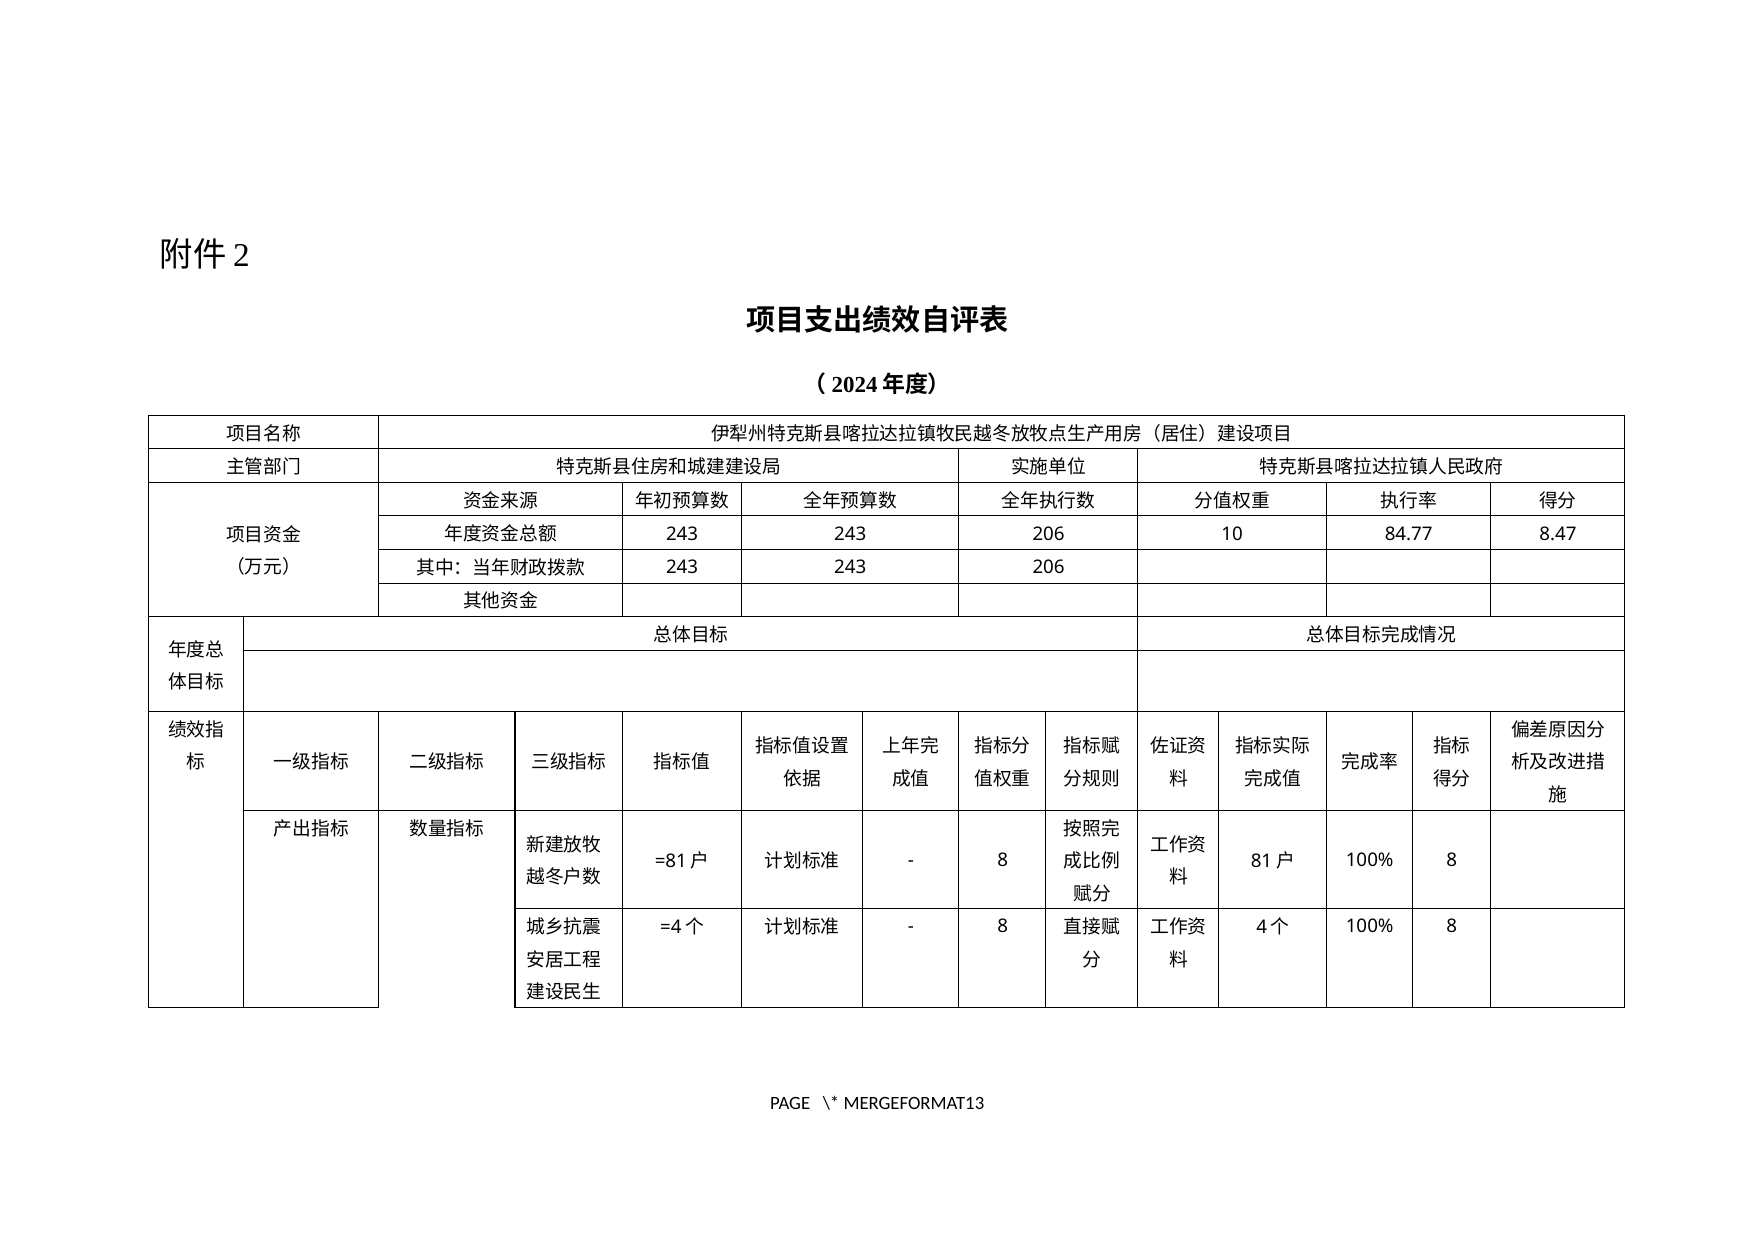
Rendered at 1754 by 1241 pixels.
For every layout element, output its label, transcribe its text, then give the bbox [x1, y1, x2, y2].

table_cell 项目资金 （万元） [149, 483, 378, 616]
table_cell 100% [1327, 811, 1412, 908]
table_header 项目名称 [149, 416, 378, 448]
table_cell 8 [959, 909, 1045, 1007]
text 附件2 [159, 220, 1594, 285]
table_cell 全年执行数 [959, 483, 1137, 515]
table_cell 指标赋分规则 [1046, 712, 1137, 809]
table_cell [1491, 584, 1624, 616]
table_cell 佐证资料 [1138, 712, 1218, 809]
table_cell 243 [742, 516, 958, 549]
table_cell 年度资金总额 [379, 516, 622, 549]
table_cell 特克斯县喀拉达拉镇人民政府 [1138, 449, 1624, 482]
table_cell 计划标准 [742, 909, 862, 1007]
table_cell 206 [959, 516, 1137, 549]
table_cell 8 [959, 811, 1045, 908]
table_cell [1138, 651, 1624, 711]
table_cell 主管部门 [149, 449, 378, 482]
table_cell 总体目标完成情况 [1138, 617, 1624, 649]
table_cell [244, 651, 1137, 711]
table_cell =81户 [623, 811, 741, 908]
table_cell 84.77 [1327, 516, 1490, 549]
table_cell [623, 584, 741, 616]
table_cell 工作资料 [1138, 811, 1218, 908]
table_cell 按照完成比例赋分 [1046, 811, 1137, 908]
table_cell 8 [1413, 811, 1490, 908]
table_cell 指标值设置依据 [742, 712, 862, 809]
table_cell 指标得分 [1413, 712, 1490, 809]
table_cell 全年预算数 [742, 483, 958, 515]
table_cell 特克斯县住房和城建建设局 [379, 449, 958, 482]
table_cell 完成率 [1327, 712, 1412, 809]
table_cell 81户 [1219, 811, 1326, 908]
text 项目支出绩效自评表 [159, 285, 1594, 350]
table_cell 其中：当年财政拨款 [379, 550, 622, 582]
table_cell 243 [623, 550, 741, 582]
table_cell 10 [1138, 516, 1326, 549]
table_cell [1327, 584, 1490, 616]
table_cell 三级指标 [516, 712, 622, 809]
table_cell 数量指标 [379, 811, 514, 1007]
table_cell 实施单位 [959, 449, 1137, 482]
table_cell 8.47 [1491, 516, 1624, 549]
table_cell 100% [1327, 909, 1412, 1007]
table_cell 绩效指标 [149, 712, 243, 1007]
table_cell 4个 [1219, 909, 1326, 1007]
table_cell 206 [959, 550, 1137, 582]
table_cell 直接赋分 [1046, 909, 1137, 1007]
table_cell [742, 584, 958, 616]
table_cell 其他资金 [379, 584, 622, 616]
table_cell 分值权重 [1138, 483, 1326, 515]
table_cell 产出指标 [244, 811, 378, 1007]
table_cell 上年完成值 [863, 712, 958, 809]
table_cell [1327, 550, 1490, 582]
table_cell 指标值 [623, 712, 741, 809]
table_cell 工作资料 [1138, 909, 1218, 1007]
table_cell 计划标准 [742, 811, 862, 908]
table_cell 一级指标 [244, 712, 378, 809]
table_cell 新建放牧越冬户数 [516, 811, 622, 908]
table_cell 指标实际完成值 [1219, 712, 1326, 809]
table_cell [1138, 550, 1326, 582]
table_cell 二级指标 [379, 712, 514, 809]
table_cell [1491, 811, 1624, 908]
table_cell 指标分值权重 [959, 712, 1045, 809]
table_cell 243 [742, 550, 958, 582]
table_cell - [863, 909, 958, 1007]
table_header 伊犁州特克斯县喀拉达拉镇牧民越冬放牧点生产用房（居住）建设项目 [379, 416, 1624, 448]
table_cell 243 [623, 516, 741, 549]
table_cell 城乡抗震安居工程建设民生事实涉及村数量 [516, 909, 622, 1007]
table_cell [1491, 550, 1624, 582]
table_cell [959, 584, 1137, 616]
text （ 2024年度） [159, 350, 1594, 415]
table_cell 执行率 [1327, 483, 1490, 515]
table_cell =4个 [623, 909, 741, 1007]
table_cell [1491, 909, 1624, 1007]
table_cell 得分 [1491, 483, 1624, 515]
table_cell 8 [1413, 909, 1490, 1007]
table_cell 总体目标 [244, 617, 1137, 649]
table_cell 资金来源 [379, 483, 622, 515]
table_cell [1138, 584, 1326, 616]
table_cell 年初预算数 [623, 483, 741, 515]
table_cell 偏差原因分析及改进措施 [1491, 712, 1624, 809]
table_cell 年度总体目标 [149, 617, 243, 711]
table_cell - [863, 811, 958, 908]
